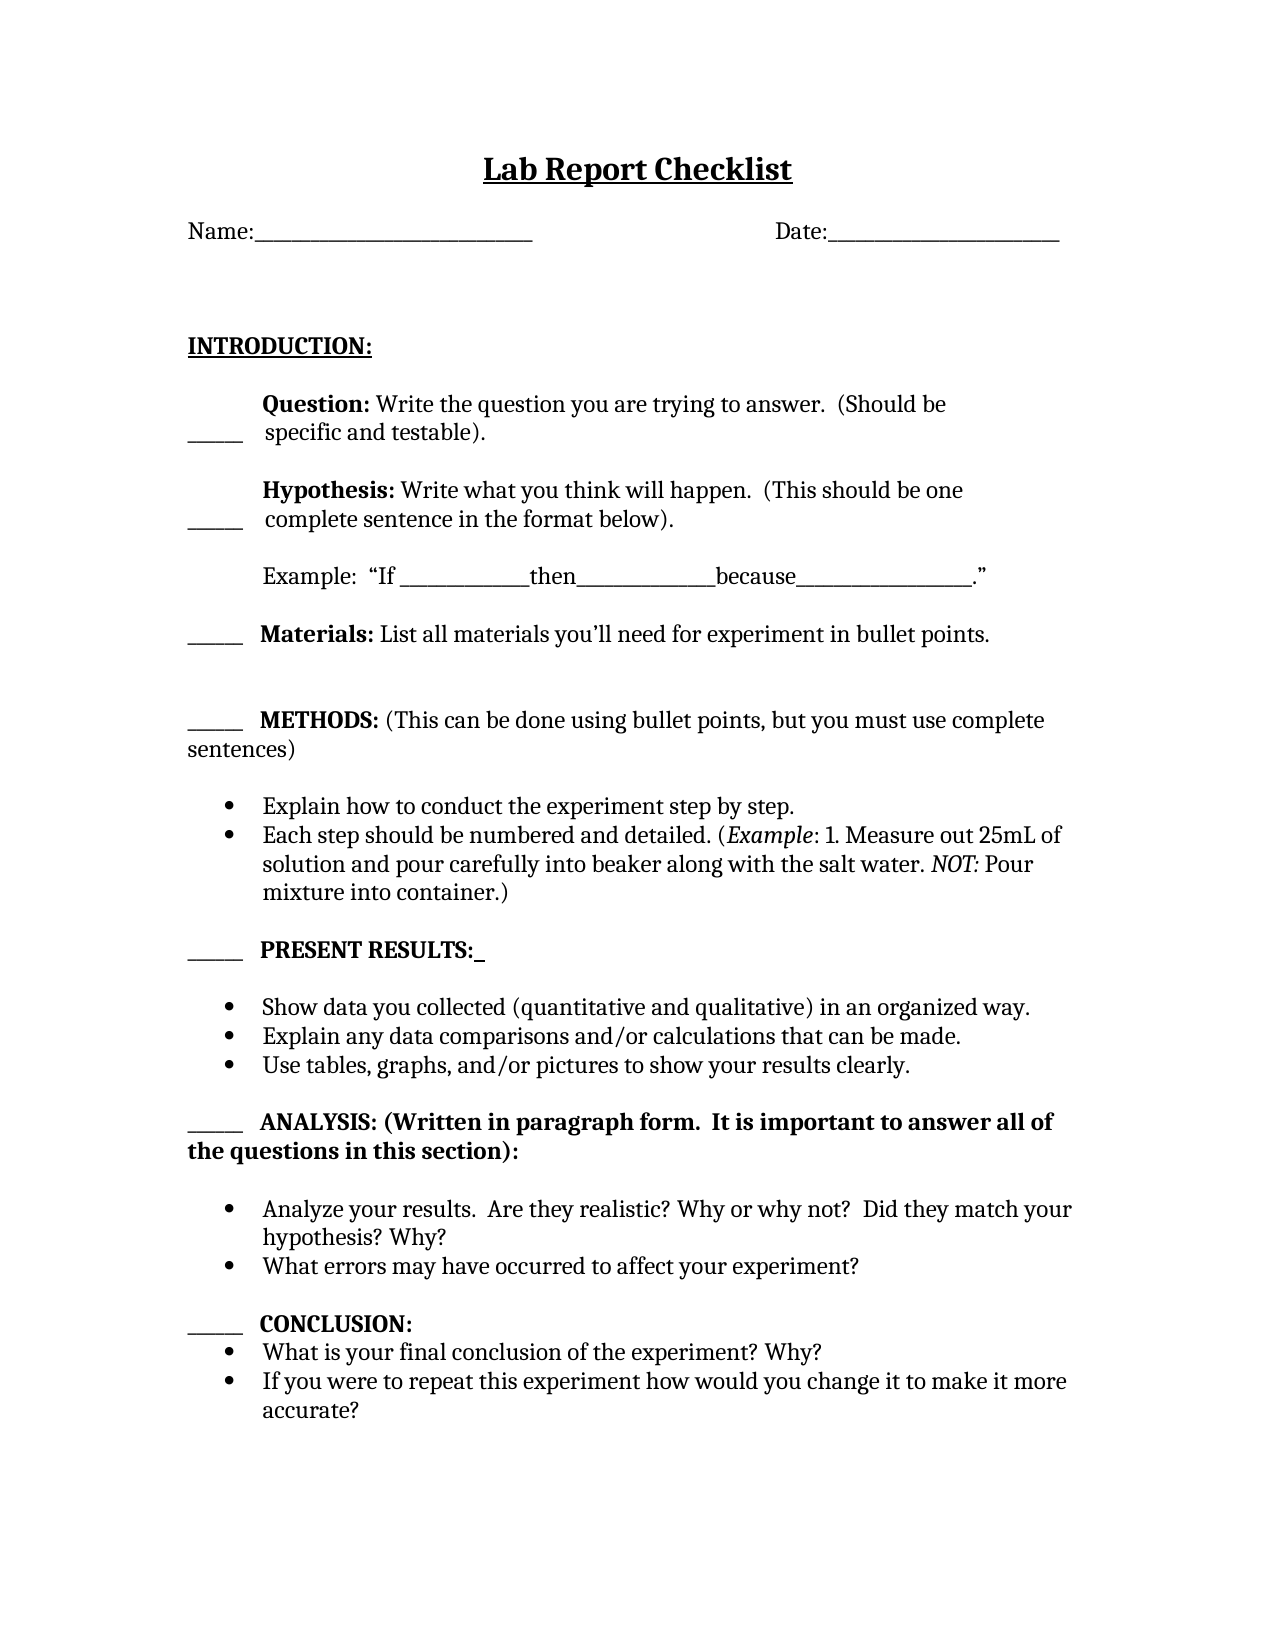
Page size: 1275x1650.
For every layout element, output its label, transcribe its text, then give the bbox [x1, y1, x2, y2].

list Explain any data comparisons and/or calculations that can be made. [225, 1022, 1087, 1051]
list Use tables, graphs, and/or pictures to show your results clearly. [225, 1051, 1087, 1079]
text ______ specific and testable). [187, 418, 1087, 447]
list Analyze your results. Are they realistic? Why or why not? Did they match your hypothesis? Why? [225, 1194, 1087, 1252]
list Question: Write the question you are trying to answer. (Should be [262, 389, 1087, 418]
list Show data you collected (quantitative and qualitative) in an organized way. [225, 993, 1087, 1022]
text ______ METHODS: (This can be done using bullet points, but you must use complete sentences) [187, 706, 1087, 763]
list What errors may have occurred to affect your experiment? [225, 1252, 1087, 1281]
text Lab Report Checklist [187, 150, 1087, 188]
list Hypothesis: Write what you think will happen. (This should be one [262, 476, 1087, 504]
text INTRODUCTION: [187, 332, 1087, 361]
text ______ ANALYSIS: (Written in paragraph form. It is important to answer all of the questions in this section): [187, 1108, 1087, 1166]
list Each step should be numbered and detailed. (Example: 1. Measure out 25mL of solution and pour carefully into beaker along with the salt water. NOT: Pour mixture into container.) [225, 821, 1087, 907]
list What is your final conclusion of the experiment? Why? [225, 1338, 1087, 1367]
text Name:______________________________ Date:_________________________ [187, 217, 1087, 246]
list Explain how to conduct the experiment step by step. [225, 792, 1087, 821]
list If you were to repeat this experiment how would you change it to make it more accurate? [225, 1367, 1087, 1424]
list Example: “If ______________then_______________because___________________.” [262, 562, 1087, 591]
text ______ PRESENT RESULTS: [187, 936, 1087, 964]
text ______ CONCLUSION: [187, 1309, 1087, 1338]
text ______ complete sentence in the format below). [187, 504, 1087, 533]
text ______ Materials: List all materials you’ll need for experiment in bullet points. [187, 619, 1087, 648]
